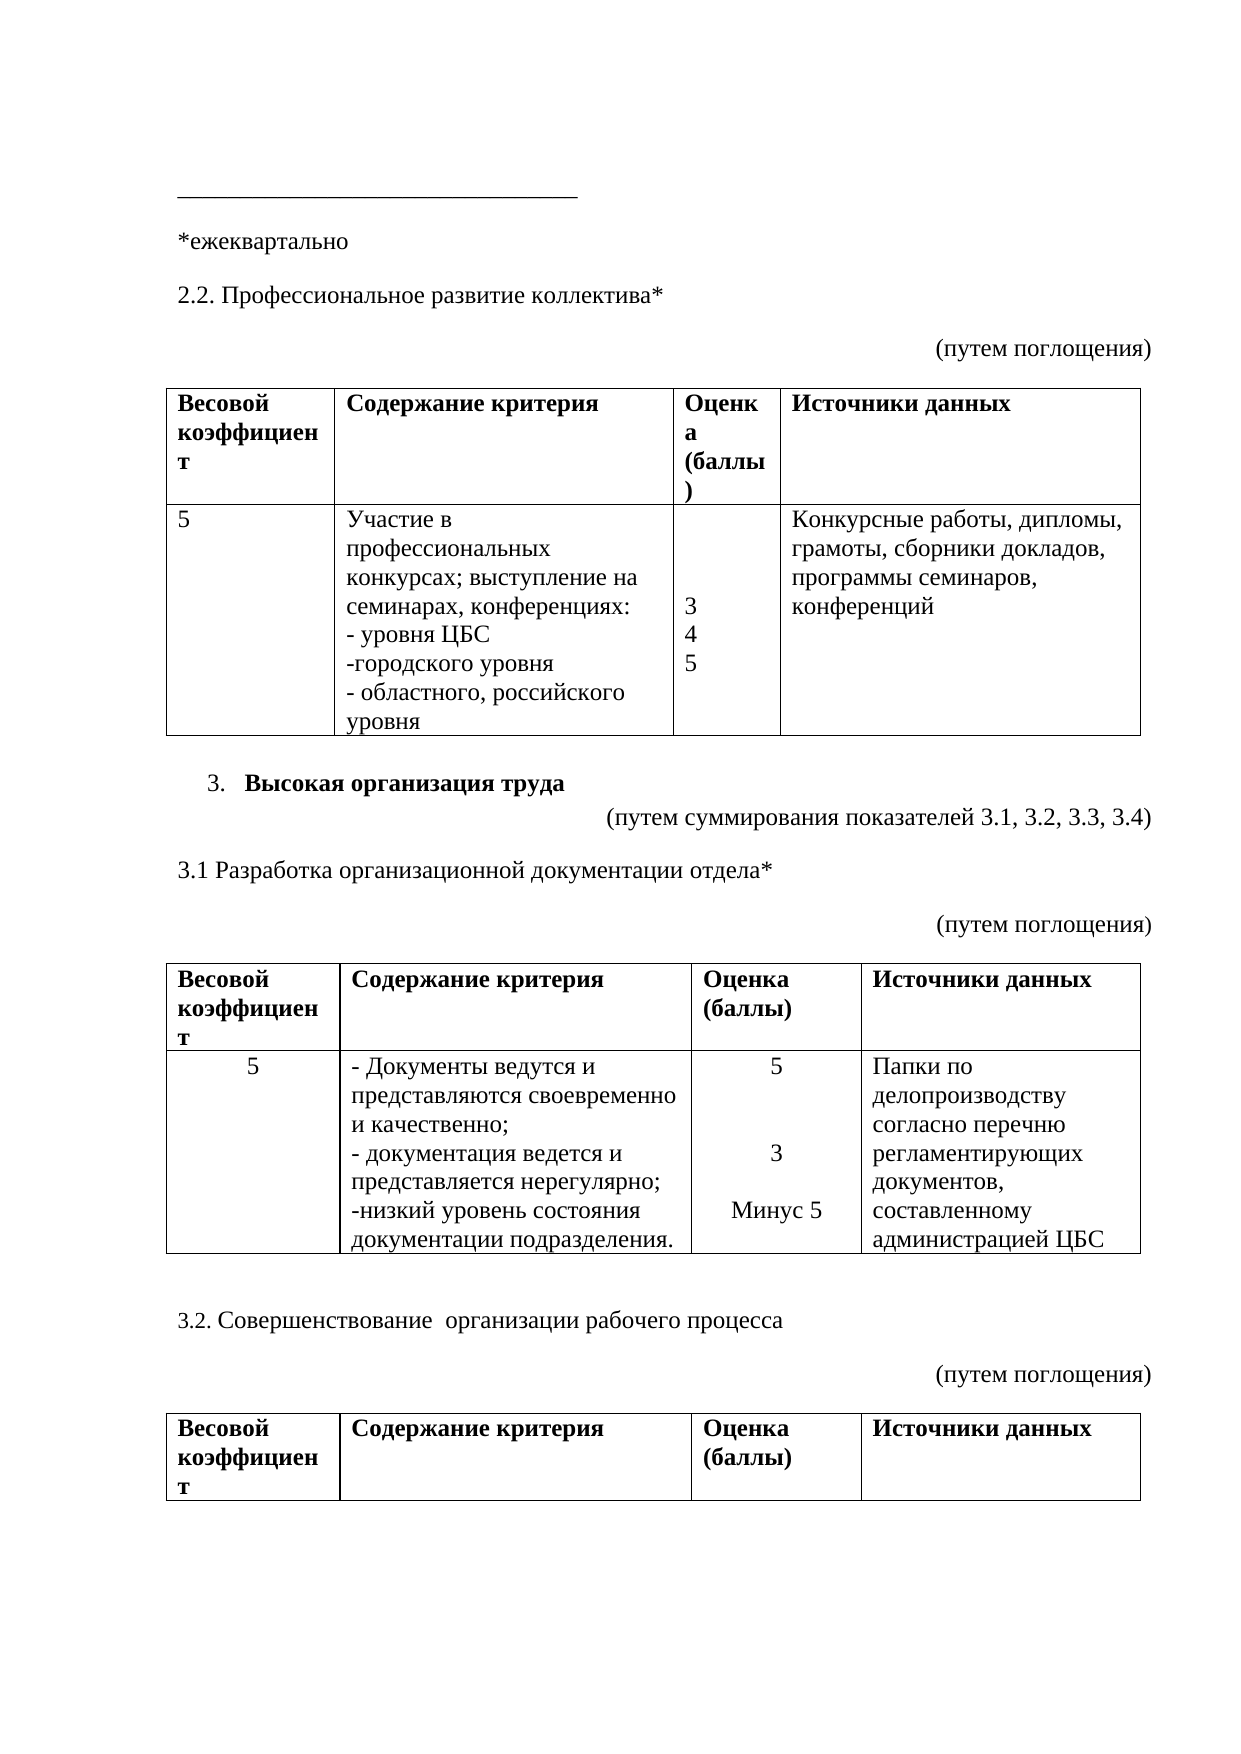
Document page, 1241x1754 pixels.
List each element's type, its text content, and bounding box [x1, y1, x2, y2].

text (путем поглощения) [177, 333, 1152, 362]
table_header Источники данных [862, 964, 1140, 1050]
table_cell - Документы ведутся и представляются своевременно и качественно; - документация ведется и представляется нерегулярно; -низкий уровень состояния документации подразделения. [341, 1051, 691, 1253]
table_header Оценка (баллы) [692, 964, 861, 1050]
table_header Оценка (баллы) [692, 1414, 861, 1500]
table_cell Участие в профессиональных конкурсах; выступление на семинарах, конференциях: - уровня ЦБС -городского уровня - областного, российского уровня [335, 505, 673, 734]
text 2.2. Профессиональное развитие коллектива* [177, 280, 1152, 308]
table_cell 5 [167, 505, 334, 734]
table_header Содержание критерия [335, 389, 673, 503]
table_cell 5 [167, 1051, 339, 1253]
table_header Содержание критерия [341, 1414, 691, 1500]
table_header Весовой коэффициент [167, 1414, 339, 1500]
list (путем поглощения) [252, 909, 1152, 938]
table_header Источники данных [781, 389, 1140, 503]
table_cell Конкурсные работы, дипломы, грамоты, сборники докладов, программы семинаров, конференций [781, 505, 1140, 734]
table_header Весовой коэффициент [167, 389, 334, 503]
table_header Содержание критерия [341, 964, 691, 1050]
table_header Оценка (баллы) [674, 389, 780, 503]
table_cell 5 3 Минус 5 [692, 1051, 861, 1253]
table_cell Папки по делопроизводству согласно перечню регламентирующих документов, составленному администрацией ЦБС [862, 1051, 1140, 1253]
text 3.2. Совершенствование организации рабочего процесса [177, 1305, 1152, 1333]
table_header Источники данных [862, 1414, 1140, 1500]
text 3.1 Разработка организационной документации отдела* [177, 855, 1152, 884]
list (путем суммирования показателей 3.1, 3.2, 3.3, 3.4) [252, 802, 1152, 830]
text ________________________________ [177, 172, 1152, 201]
text *ежеквартально [177, 226, 1152, 254]
table_cell 3 4 5 [674, 505, 780, 734]
list Высокая организация труда [207, 768, 1152, 797]
table_header Весовой коэффициент [167, 964, 339, 1050]
text (путем поглощения) [177, 1359, 1152, 1387]
